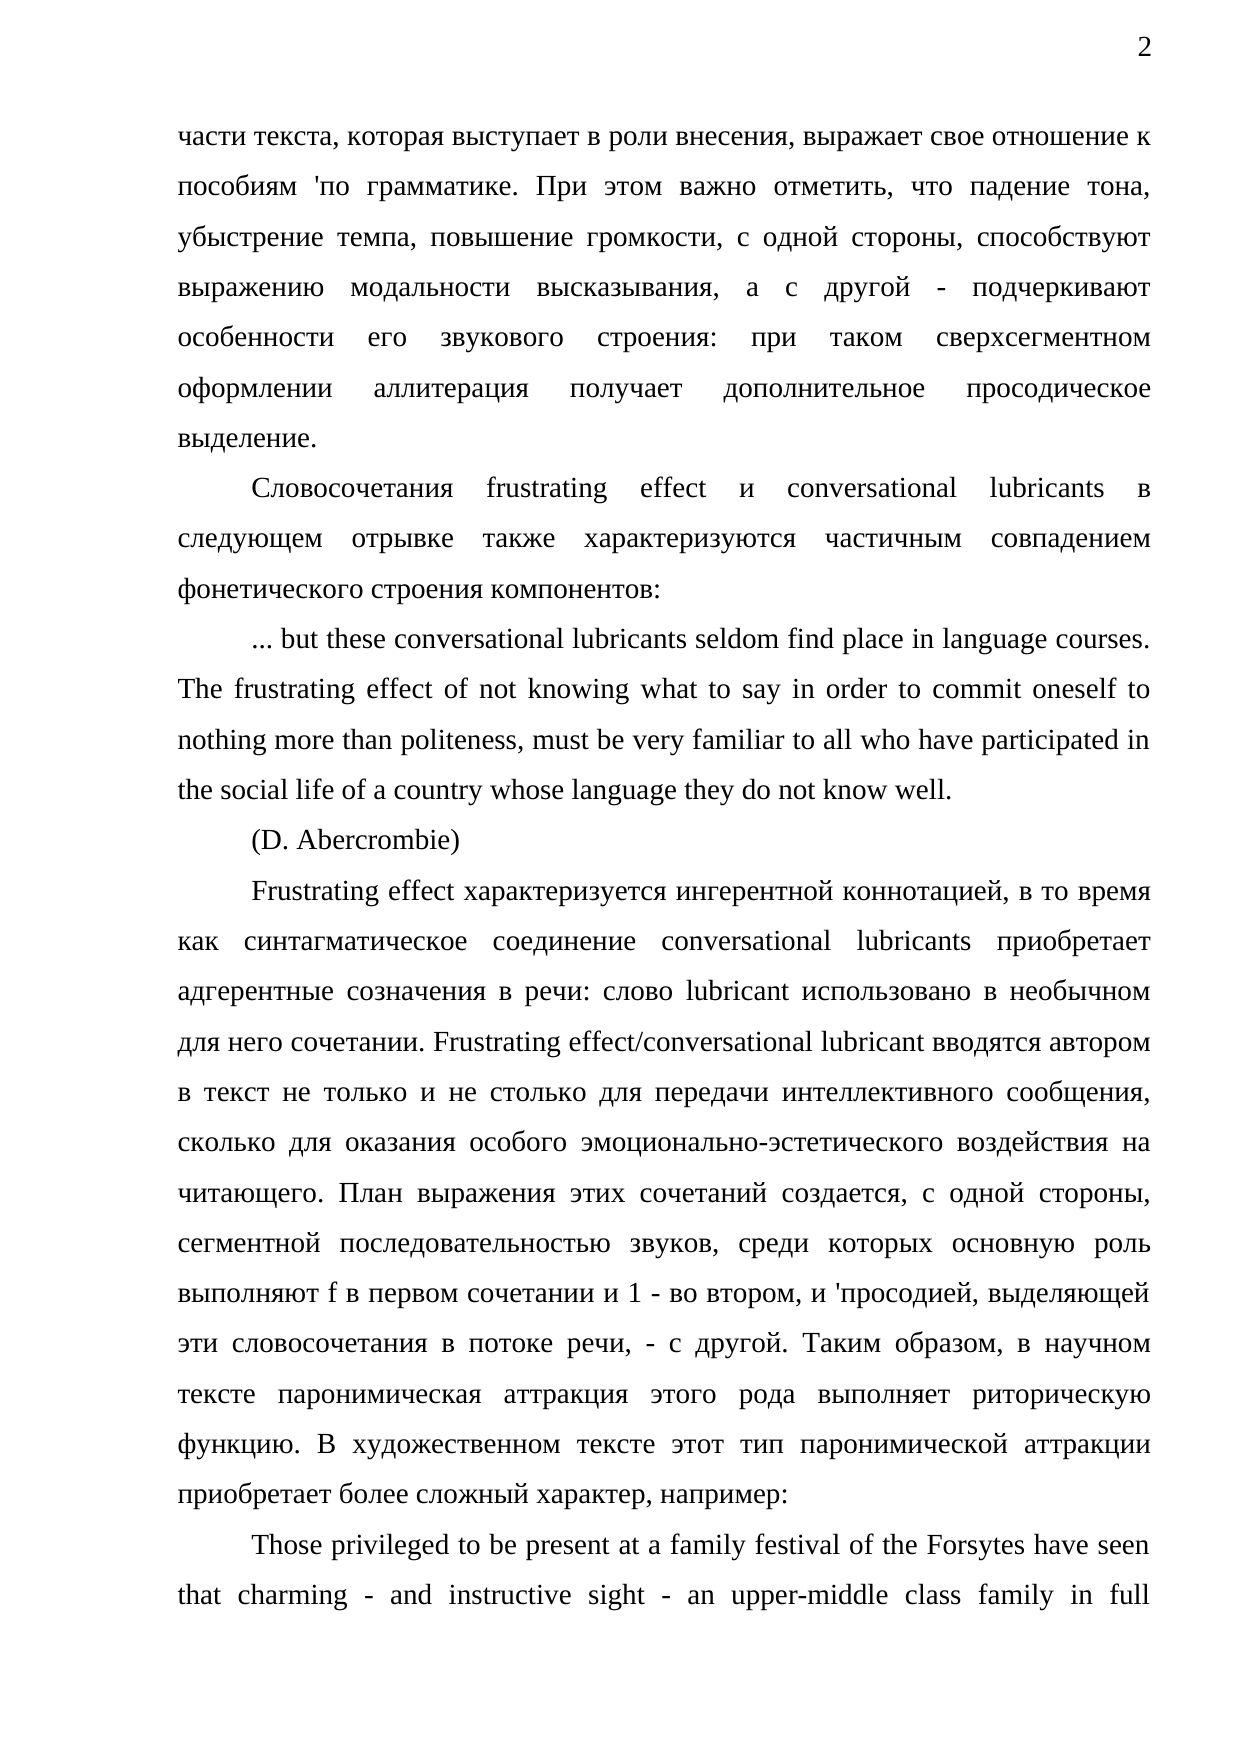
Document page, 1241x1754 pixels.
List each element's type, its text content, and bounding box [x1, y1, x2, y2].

text Frustrating effect характеризуется ингерентной коннотацией, в то время как синтагматическое соединение conversational lubricants приобретает адгерентные созначения в речи: слово lubricant использовано в необычном для него сочетании. Frustrating effect/conversational lubricant вводятся автором в текст не только и не столько для передачи интеллективного сообщения, сколько для оказания особого эмоционально-эстетического воздействия на читающего. План выражения этих сочетаний создается, с одной стороны, сегментной последовательностью звуков, среди которых основную роль выполняют f в первом сочетании и 1 - во втором, и 'просодией, выделяющей эти словосочетания в потоке речи, - с другой. Таким образом, в научном тексте паронимическая аттракция этого рода выполняет риторическую функцию. В художественном тексте этот тип паронимической аттракции приобретает более сложный характер, например: [177, 873, 1152, 1510]
text (D. Abercrombie) [177, 822, 1152, 856]
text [177, 1527, 1152, 1611]
text ... but these conversational lubricants seldom find place in language courses. The frustrating effect of not knowing what to say in order to commit oneself to nothing more than politeness, must be very familiar to all who have participated in the social life of a country whose language they do not know well. [177, 621, 1152, 806]
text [177, 118, 1152, 453]
text Словосочетания frustrating effect и conversational lubricants в следующем отрывке также характеризуются частичным совпадением фонетического строения компонентов: [177, 470, 1152, 604]
